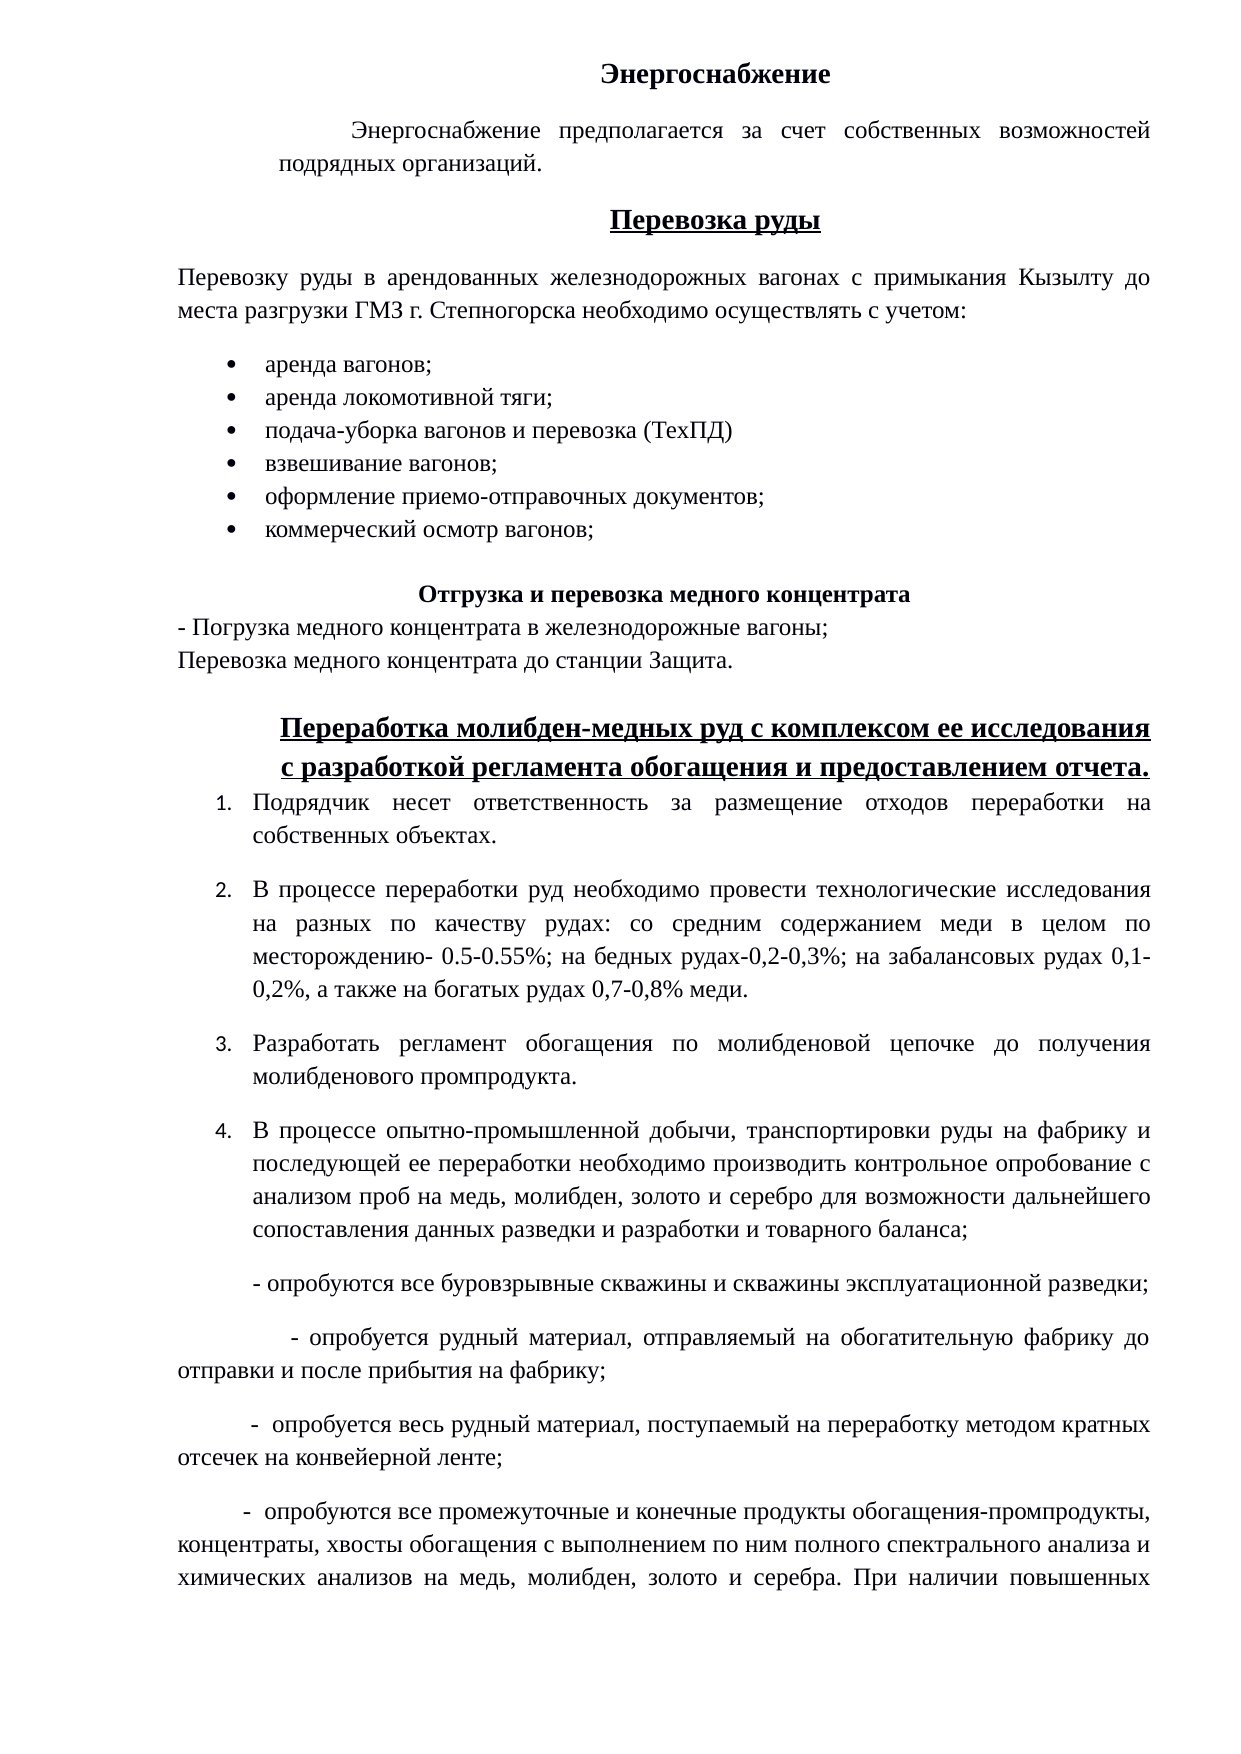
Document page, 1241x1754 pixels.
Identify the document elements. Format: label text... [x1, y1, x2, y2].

list В процессе переработки руд необходимо провести технологические исследования на разных по качеству рудах: со средним содержанием меди в целом по месторождению- 0.5-0.55%; на бедных рудах-0,2-0,3%; на забалансовых рудах 0,1-0,2%, а также на богатых рудах 0,7-0,8% меди. [215, 874, 1152, 1003]
list В процессе опытно-промышленной добычи, транспортировки руды на фабрику и последующей ее переработки необходимо производить контрольное опробование с анализом проб на медь, молибден, золото и серебро для возможности дальнейшего сопоставления данных разведки и разработки и товарного баланса; [215, 1115, 1152, 1243]
list оформление приемо-отправочных документов; [227, 481, 1152, 509]
list Переработка молибден-медных руд с комплексом ее исследования с разработкой регламента обогащения и предоставлением отчета. [278, 710, 1152, 782]
list - опробуются все буровзрывные скважины и скважины эксплуатационной разведки; [252, 1268, 1152, 1297]
list аренда локомотивной тяги; [227, 382, 1152, 410]
list взвешивание вагонов; [227, 448, 1152, 476]
list Энергоснабжение [278, 56, 1152, 90]
list Перевозку руды в арендованных железнодорожных вагонах с примыкания Кызылту до места разгрузки ГМЗ г. Степногорска необходимо осуществлять с учетом: [177, 262, 1152, 323]
list Подрядчик несет ответственность за размещение отходов переработки на собственных объектах. [215, 787, 1152, 849]
list - опробуется весь рудный материал, поступаемый на переработку методом кратных отсечек на конвейерной ленте; [177, 1409, 1152, 1471]
list подача-уборка вагонов и перевозка (ТехПД) [227, 415, 1152, 443]
list - Погрузка медного концентрата в железнодорожные вагоны; [177, 612, 1152, 641]
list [177, 1496, 1152, 1591]
list Разработать регламент обогащения по молибденовой цепочке до получения молибденового промпродукта. [215, 1028, 1152, 1090]
list аренда вагонов; [227, 349, 1152, 377]
list Перевозка медного концентрата до станции Защита. [177, 645, 1152, 674]
list - опробуется рудный материал, отправляемый на обогатительную фабрику до отправки и после прибытия на фабрику; [177, 1322, 1152, 1384]
list коммерческий осмотр вагонов; [227, 514, 1152, 542]
list Отгрузка и перевозка медного концентрата [177, 579, 1152, 608]
list Перевозка руды [278, 202, 1152, 236]
list Энергоснабжение предполагается за счет собственных возможностей подрядных организаций. [278, 116, 1152, 177]
